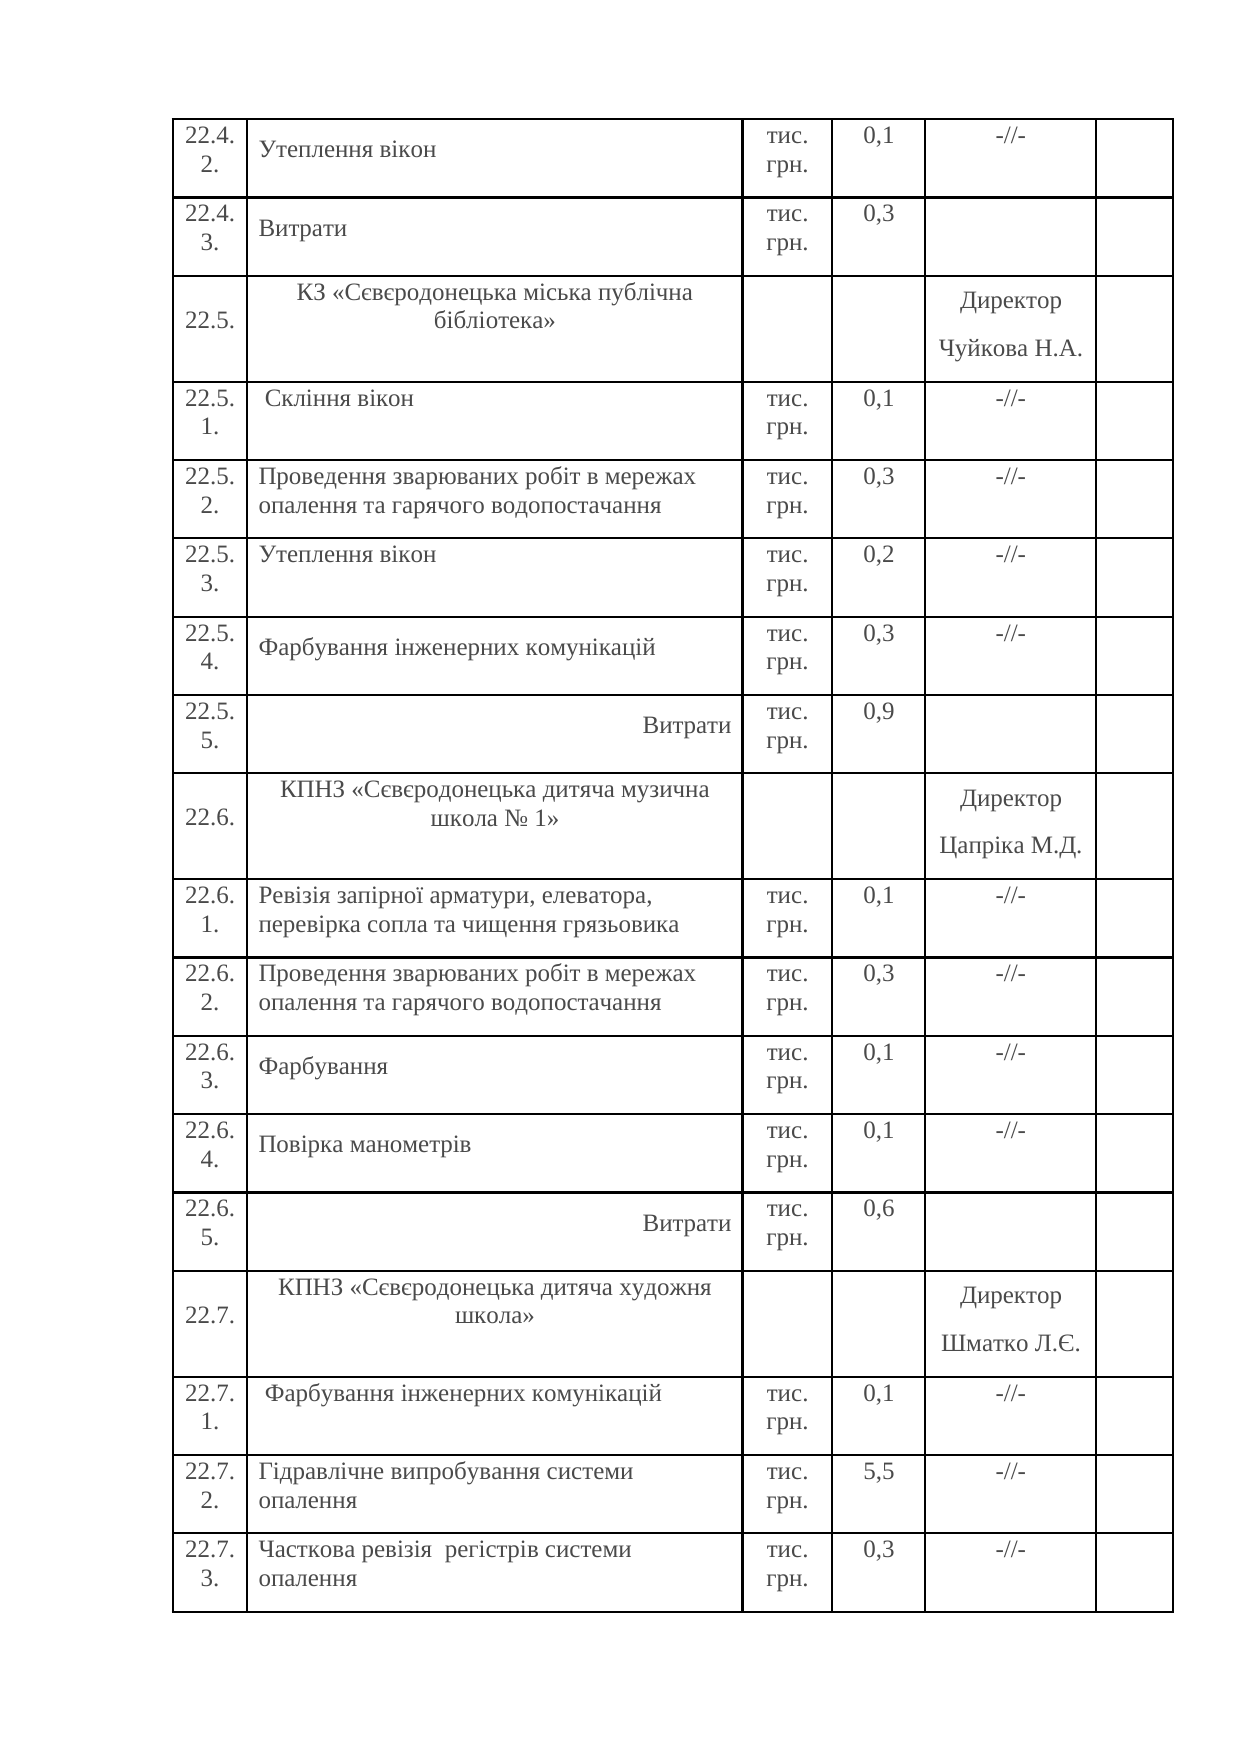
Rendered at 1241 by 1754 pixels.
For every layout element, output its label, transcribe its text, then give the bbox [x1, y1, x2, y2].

table_cell тис. грн. [744, 618, 831, 694]
table_cell тис. грн. [744, 1115, 831, 1191]
table_cell [1097, 277, 1172, 381]
table_cell 22.6.5. [174, 1194, 246, 1270]
table_cell -//- [926, 1534, 1095, 1611]
table_cell Фарбування інженерних комунікацій [248, 1378, 741, 1454]
table_cell Витрати [248, 696, 741, 772]
table_cell [1097, 774, 1172, 878]
table_cell 22.6.2. [174, 959, 246, 1035]
table_cell [833, 277, 924, 381]
table_cell 0,6 [833, 1194, 924, 1270]
table_cell КЗ «Сєвєродонецька міська публічна бібліотека» [248, 277, 741, 381]
table_cell -//- [926, 1037, 1095, 1113]
table_cell [1097, 618, 1172, 694]
table_cell Директор Цапріка М.Д. [926, 774, 1095, 878]
table_cell тис. грн. [744, 696, 831, 772]
table_cell [1097, 1272, 1172, 1376]
table_cell Повірка манометрів [248, 1115, 741, 1191]
table_cell тис. грн. [744, 1534, 831, 1611]
table_cell [1097, 120, 1172, 196]
table_cell [1097, 199, 1172, 275]
table_cell 0,1 [833, 1037, 924, 1113]
table_cell 22.6. [174, 774, 246, 878]
table_cell Скління вікон [248, 383, 741, 459]
table_cell Ревізія запірної арматури, елеватора, перевірка сопла та чищення грязьовика [248, 880, 741, 956]
table_cell 22.6.1. [174, 880, 246, 956]
table_cell [1097, 959, 1172, 1035]
table_cell 0,3 [833, 959, 924, 1035]
table_cell тис. грн. [744, 199, 831, 275]
table_cell 0,3 [833, 461, 924, 537]
table_cell 0,1 [833, 1378, 924, 1454]
table_cell Утеплення вікон [248, 120, 741, 196]
table_cell 22.5. [174, 277, 246, 381]
table_cell 5,5 [833, 1456, 924, 1532]
table_cell КПНЗ «Сєвєродонецька дитяча музична школа № 1» [248, 774, 741, 878]
table_cell тис. грн. [744, 461, 831, 537]
table_cell -//- [926, 461, 1095, 537]
table_cell 22.7.3. [174, 1534, 246, 1611]
table_cell 22.7.2. [174, 1456, 246, 1532]
table_cell [1097, 1534, 1172, 1611]
table_cell Фарбування [248, 1037, 741, 1113]
table_cell Директор Шматко Л.Є. [926, 1272, 1095, 1376]
table_cell Утеплення вікон [248, 539, 741, 616]
table_cell [926, 199, 1095, 275]
table_cell КПНЗ «Сєвєродонецька дитяча художня школа» [248, 1272, 741, 1376]
table_cell 0,3 [833, 199, 924, 275]
table_cell [833, 1272, 924, 1376]
table_cell Часткова ревізія регістрів системи опалення [248, 1534, 741, 1611]
table_cell [1097, 1194, 1172, 1270]
table_cell Директор Чуйкова Н.А. [926, 277, 1095, 381]
table_cell [833, 774, 924, 878]
table_cell -//- [926, 880, 1095, 956]
table_cell Витрати [248, 199, 741, 275]
table_cell 22.4.2. [174, 120, 246, 196]
table_cell 22.5.5. [174, 696, 246, 772]
table_cell 0,3 [833, 618, 924, 694]
table_cell 0,1 [833, 880, 924, 956]
table_cell [1097, 1378, 1172, 1454]
table_cell -//- [926, 120, 1095, 196]
table_cell -//- [926, 618, 1095, 694]
table_cell тис. грн. [744, 383, 831, 459]
table_cell [926, 696, 1095, 772]
table_cell Проведення зварюваних робіт в мережах опалення та гарячого водопостачання [248, 461, 741, 537]
table_cell -//- [926, 1378, 1095, 1454]
table_cell тис. грн. [744, 539, 831, 616]
table_cell тис. грн. [744, 880, 831, 956]
table_cell -//- [926, 1456, 1095, 1532]
table_cell [744, 774, 831, 878]
table_cell 0,1 [833, 1115, 924, 1191]
table_cell [1097, 539, 1172, 616]
table_cell [1097, 1456, 1172, 1532]
table_cell 0,3 [833, 1534, 924, 1611]
table_cell 22.5.2. [174, 461, 246, 537]
table_cell Гідравлічне випробування системи опалення [248, 1456, 741, 1532]
table_cell 0,9 [833, 696, 924, 772]
table_cell [1097, 1115, 1172, 1191]
table_cell Витрати [248, 1194, 741, 1270]
table_cell 22.7. [174, 1272, 246, 1376]
table_cell 22.5.4. [174, 618, 246, 694]
table_cell 22.4.3. [174, 199, 246, 275]
table_cell [1097, 1037, 1172, 1113]
table_cell [1097, 383, 1172, 459]
table_cell Проведення зварюваних робіт в мережах опалення та гарячого водопостачання [248, 959, 741, 1035]
table_cell 0,1 [833, 383, 924, 459]
table_cell тис. грн. [744, 1378, 831, 1454]
table_cell 22.6.3. [174, 1037, 246, 1113]
table_cell Фарбування інженерних комунікацій [248, 618, 741, 694]
table_cell тис. грн. [744, 959, 831, 1035]
table_cell 0,1 [833, 120, 924, 196]
table_cell [744, 1272, 831, 1376]
table_cell [1097, 461, 1172, 537]
table_cell 22.7.1. [174, 1378, 246, 1454]
table_cell тис. грн. [744, 1037, 831, 1113]
table_cell 0,2 [833, 539, 924, 616]
table_cell 22.5.3. [174, 539, 246, 616]
table_cell тис. грн. [744, 1194, 831, 1270]
table_cell -//- [926, 1115, 1095, 1191]
table_cell -//- [926, 539, 1095, 616]
table_cell 22.6.4. [174, 1115, 246, 1191]
table_cell [1097, 880, 1172, 956]
table_cell тис. грн. [744, 1456, 831, 1532]
table_cell -//- [926, 383, 1095, 459]
table_cell тис. грн. [744, 120, 831, 196]
table_cell -//- [926, 959, 1095, 1035]
table_cell [1097, 696, 1172, 772]
table_cell 22.5.1. [174, 383, 246, 459]
table_cell [926, 1194, 1095, 1270]
table_cell [744, 277, 831, 381]
